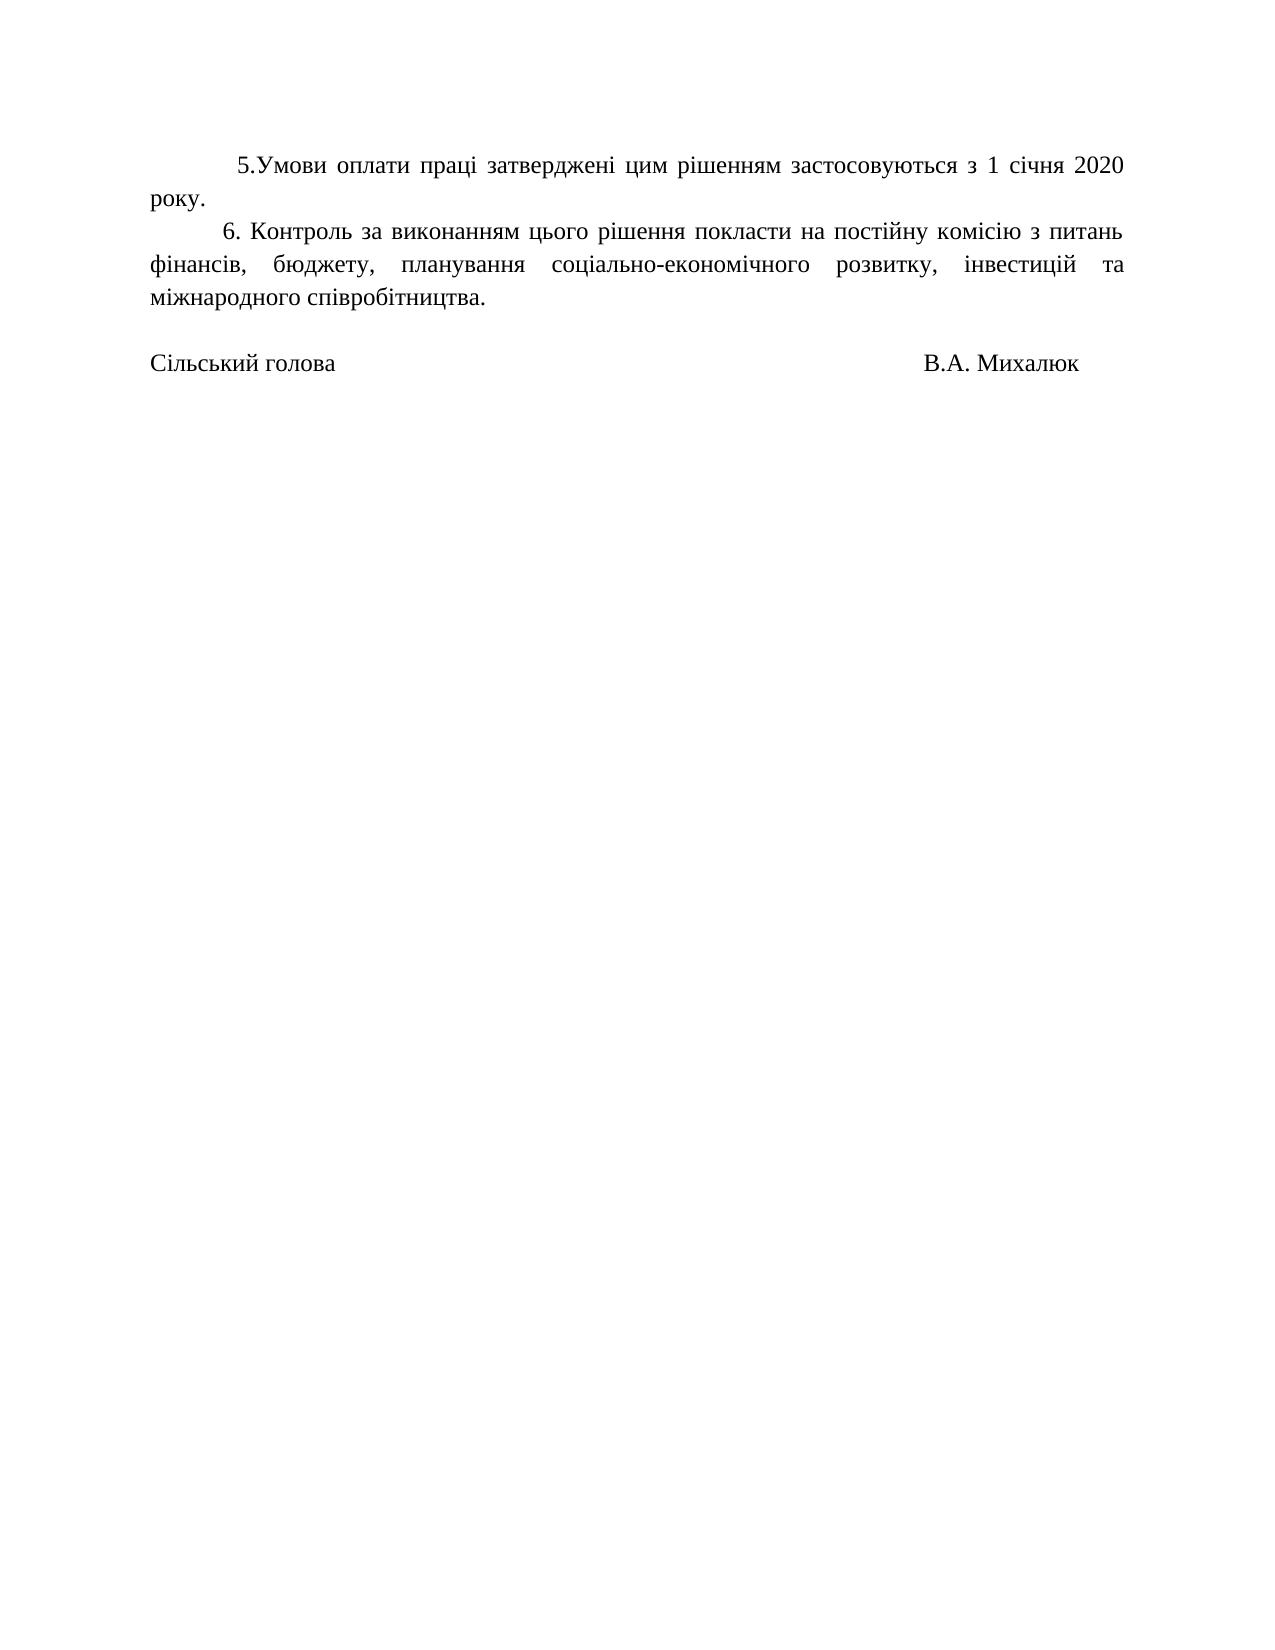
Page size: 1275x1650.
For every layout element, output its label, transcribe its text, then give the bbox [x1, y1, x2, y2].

text 6. Контроль за виконанням цього рішення покласти на постійну комісію з питань фінансів, бюджету, планування соціально-економічного розвитку, інвестицій та міжнародного співробітництва. [150, 216, 1125, 311]
text Сільський голова В.А. Михалюк [150, 348, 1125, 377]
text 5.Умови оплати праці затверджені цим рішенням застосовуються з 1 січня 2020 року. [150, 150, 1125, 212]
